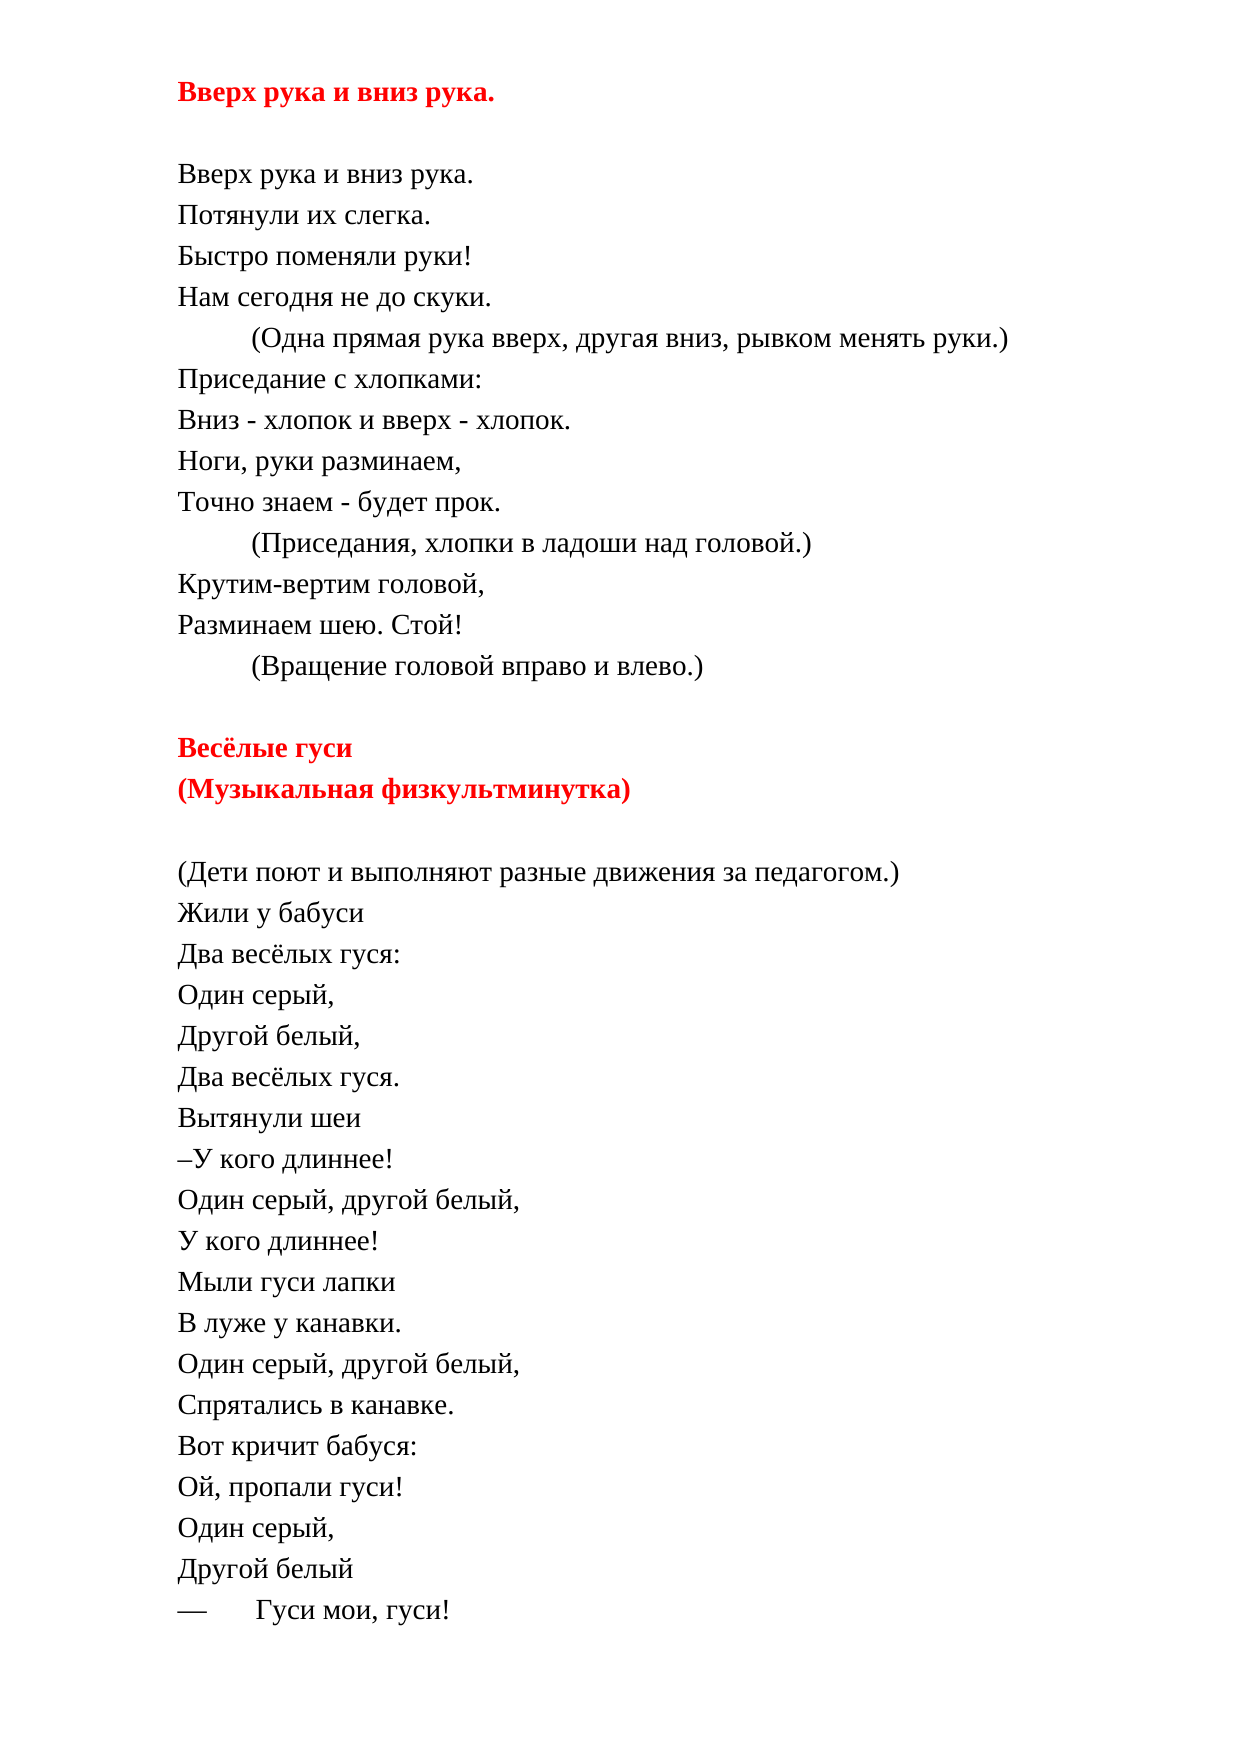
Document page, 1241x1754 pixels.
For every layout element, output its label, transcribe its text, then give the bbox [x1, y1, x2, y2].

text Разминаем шею. Стой! [177, 607, 1141, 641]
text (Вращение головой вправо и влево.) [177, 648, 1141, 682]
text У кого длиннее! [177, 1223, 1141, 1257]
text Другой белый, [177, 1018, 1141, 1051]
text Один серый, [177, 1510, 1141, 1544]
text Ноги, руки разминаем, [177, 443, 1141, 477]
text (Музыкальная физкультминутка) [177, 772, 1141, 805]
text Два весёлых гуся: [177, 936, 1141, 969]
text Вытянули шеи [177, 1100, 1141, 1133]
text Быстро поменяли руки! [177, 238, 1141, 272]
text Потянули их слегка. [177, 197, 1141, 231]
text Два весёлых гуся. [177, 1059, 1141, 1092]
text Один серый, другой белый, [177, 1346, 1141, 1380]
text Нам сегодня не до скуки. [177, 279, 1141, 313]
text (Дети поют и выполняют разные движения за педагогом.) [177, 854, 1141, 887]
text Ой, пропали гуси! [177, 1469, 1141, 1503]
text Крутим-вертим головой, [177, 566, 1141, 600]
text –У кого длиннее! [177, 1141, 1141, 1174]
text Вот кричит бабуся: [177, 1428, 1141, 1462]
text Приседание с хлопками: [177, 361, 1141, 395]
text (Одна прямая рука вверх, другая вниз, рывком менять руки.) [251, 320, 1141, 354]
text Точно знаем - будет прок. [177, 484, 1141, 518]
text Другой белый [177, 1551, 1141, 1585]
text Весёлые гуси [177, 731, 1141, 764]
text Вниз - хлопок и вверх - хлопок. [177, 402, 1141, 436]
text (Приседания, хлопки в ладоши над головой.) [177, 525, 1141, 559]
text Один серый, другой белый, [177, 1182, 1141, 1216]
text Спрятались в канавке. [177, 1387, 1141, 1421]
text Мыли гуси лапки [177, 1264, 1141, 1298]
text Вверх рука и вниз рука. [177, 74, 1141, 107]
text В луже у канавки. [177, 1305, 1141, 1339]
list Гуси мои, гуси! [177, 1592, 1141, 1626]
text Вверх рука и вниз рука. [177, 156, 1141, 189]
text Жили у бабуси [177, 895, 1141, 928]
text Один серый, [177, 977, 1141, 1010]
